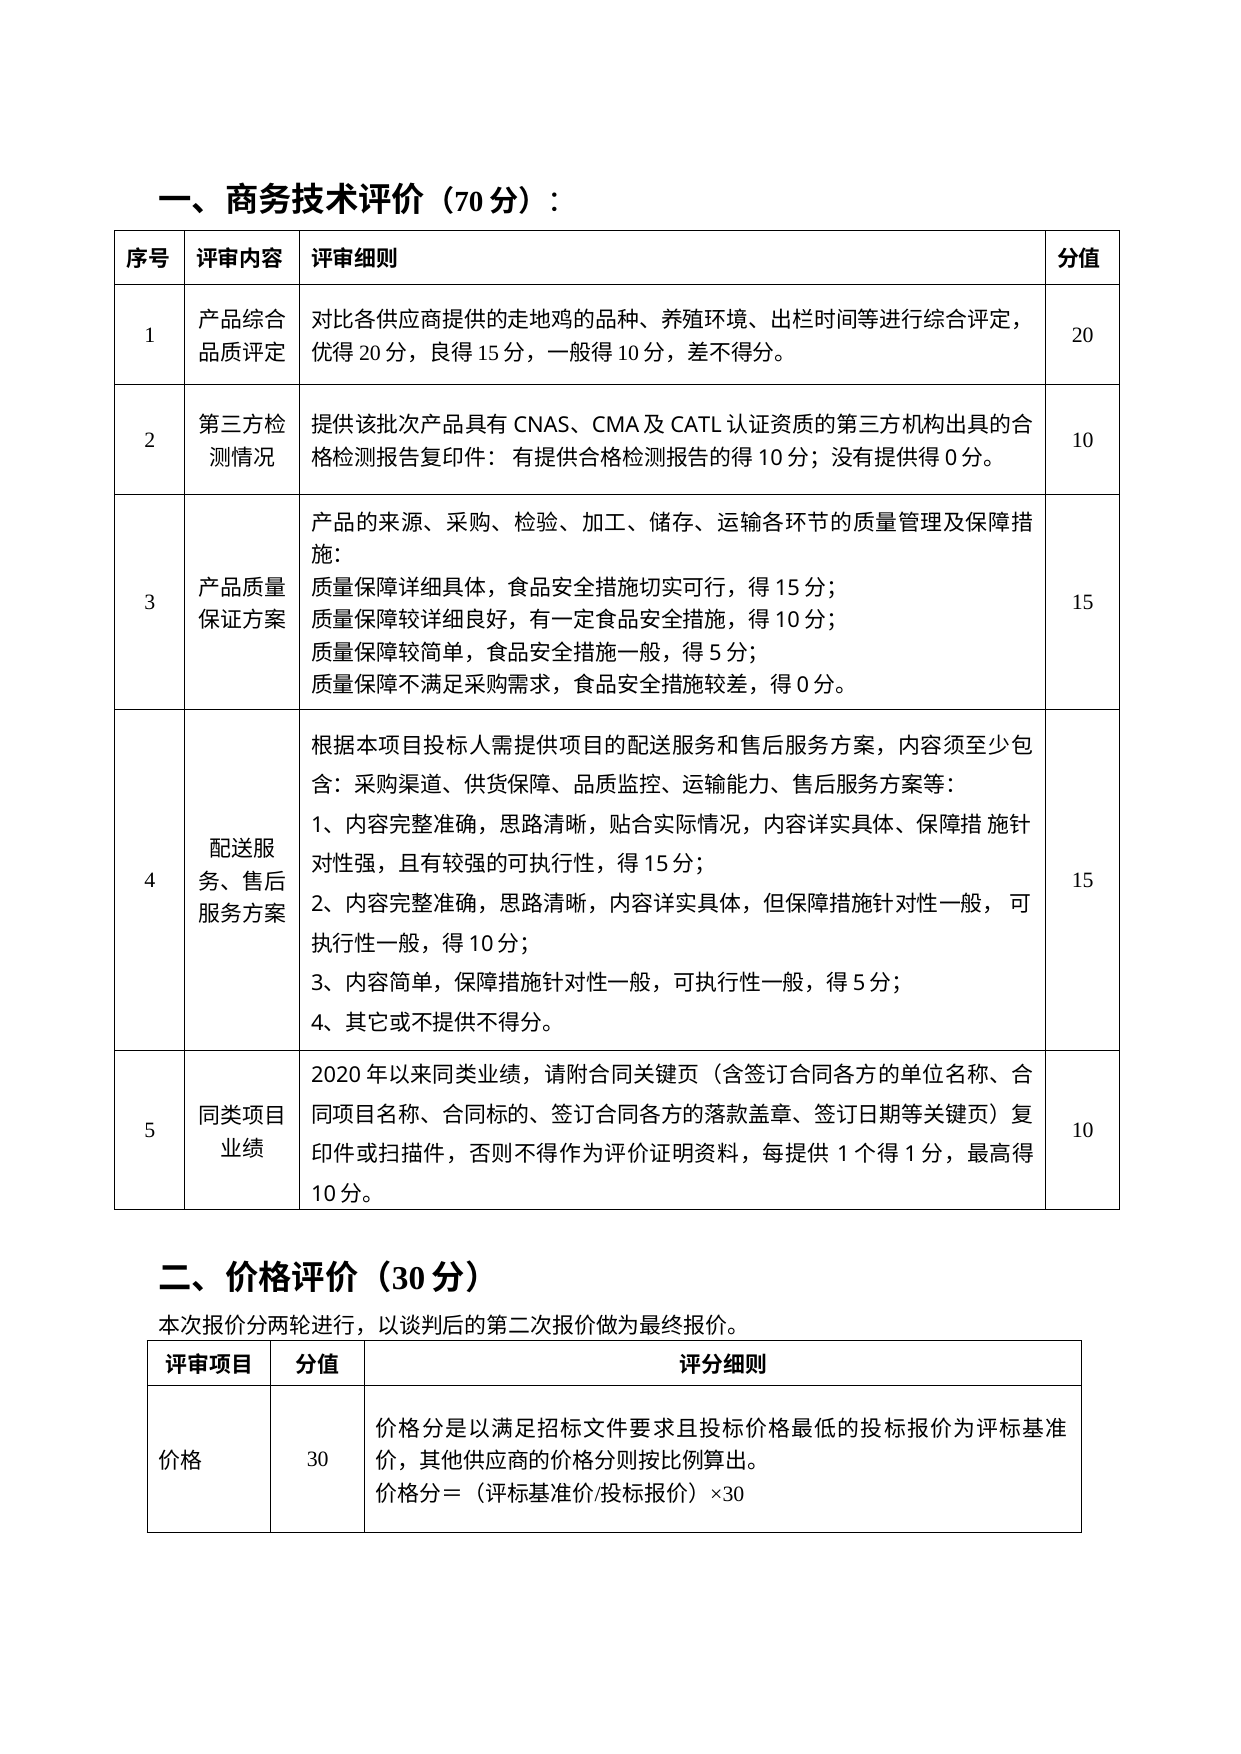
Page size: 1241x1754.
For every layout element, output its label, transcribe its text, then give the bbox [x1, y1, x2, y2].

table_cell 15 [1046, 495, 1119, 709]
table_cell 2020年以来同类业绩，请附合同关键页（含签订合同各方的单位名称、合同项目名称、合同标的、签订合同各方的落款盖章、签订日期等关键页）复印件或扫描件，否则不得作为评价证明资料，每提供1个得1分，最高得10分。 [300, 1051, 1045, 1209]
table_header 评分细则 [365, 1341, 1081, 1384]
table_cell 同类项目业绩 [185, 1051, 299, 1209]
table_cell 5 [115, 1051, 184, 1209]
table_header 分值 [1046, 231, 1119, 283]
list 价格评价（30分） [158, 1243, 1076, 1308]
table_cell 20 [1046, 285, 1119, 384]
table_cell 产品质量保证方案 [185, 495, 299, 709]
table_cell 1 [115, 285, 184, 384]
table_cell 根据本项目投标人需提供项目的配送服务和售后服务方案，内容须至少包含：采购渠道、供货保障、品质监控、运输能力、售后服务方案等： 1、内容完整准确，思路清晰，贴合实际情况，内容详实具体、保障措 施针对性强，且有较强的可执行性，得15分； 2、内容完整准确，思路清晰，内容详实具体，但保障措施针对性一般， 可执行性一般，得10分； 3、内容简单，保障措施针对性一般，可执行性一般，得5分； 4、其它或不提供不得分。 [300, 710, 1045, 1050]
table_cell 产品的来源、采购、检验、加工、储存、运输各环节的质量管理及保障措施： 质量保障详细具体，食品安全措施切实可行，得15分； 质量保障较详细良好，有一定食品安全措施，得10分； 质量保障较简单，食品安全措施一般，得5分； 质量保障不满足采购需求，食品安全措施较差，得0分。 [300, 495, 1045, 709]
list 本次报价分两轮进行，以谈判后的第二次报价做为最终报价。 [158, 1308, 1076, 1340]
table_header 序号 [115, 231, 184, 283]
table_cell 10 [1046, 1051, 1119, 1209]
table_header 评审内容 [185, 231, 299, 283]
table_cell 第三方检测情况 [185, 385, 299, 493]
table_cell 价格分是以满足招标文件要求且投标价格最低的投标报价为评标基准价，其他供应商的价格分则按比例算出。 价格分＝（评标基准价/投标报价）×30 [365, 1386, 1081, 1532]
table_cell 价格 [148, 1386, 270, 1532]
table_cell 15 [1046, 710, 1119, 1050]
table_header 分值 [271, 1341, 364, 1384]
table_header 评审项目 [148, 1341, 270, 1384]
text 一、商务技术评价（70分）： [158, 165, 1076, 230]
table_cell 提供该批次产品具有CNAS、CMA及CATL认证资质的第三方机构出具的合格检测报告复印件： 有提供合格检测报告的得10分；没有提供得0分。 [300, 385, 1045, 493]
table_cell 2 [115, 385, 184, 493]
table_cell 10 [1046, 385, 1119, 493]
table_cell 30 [271, 1386, 364, 1532]
table_cell 对比各供应商提供的走地鸡的品种、养殖环境、出栏时间等进行综合评定， 优得20分，良得15分，一般得10分，差不得分。 [300, 285, 1045, 384]
table_header 评审细则 [300, 231, 1045, 283]
table_cell 产品综合品质评定 [185, 285, 299, 384]
table_cell 4 [115, 710, 184, 1050]
table_cell 配送服务、售后服务方案 [185, 710, 299, 1050]
table_cell 3 [115, 495, 184, 709]
